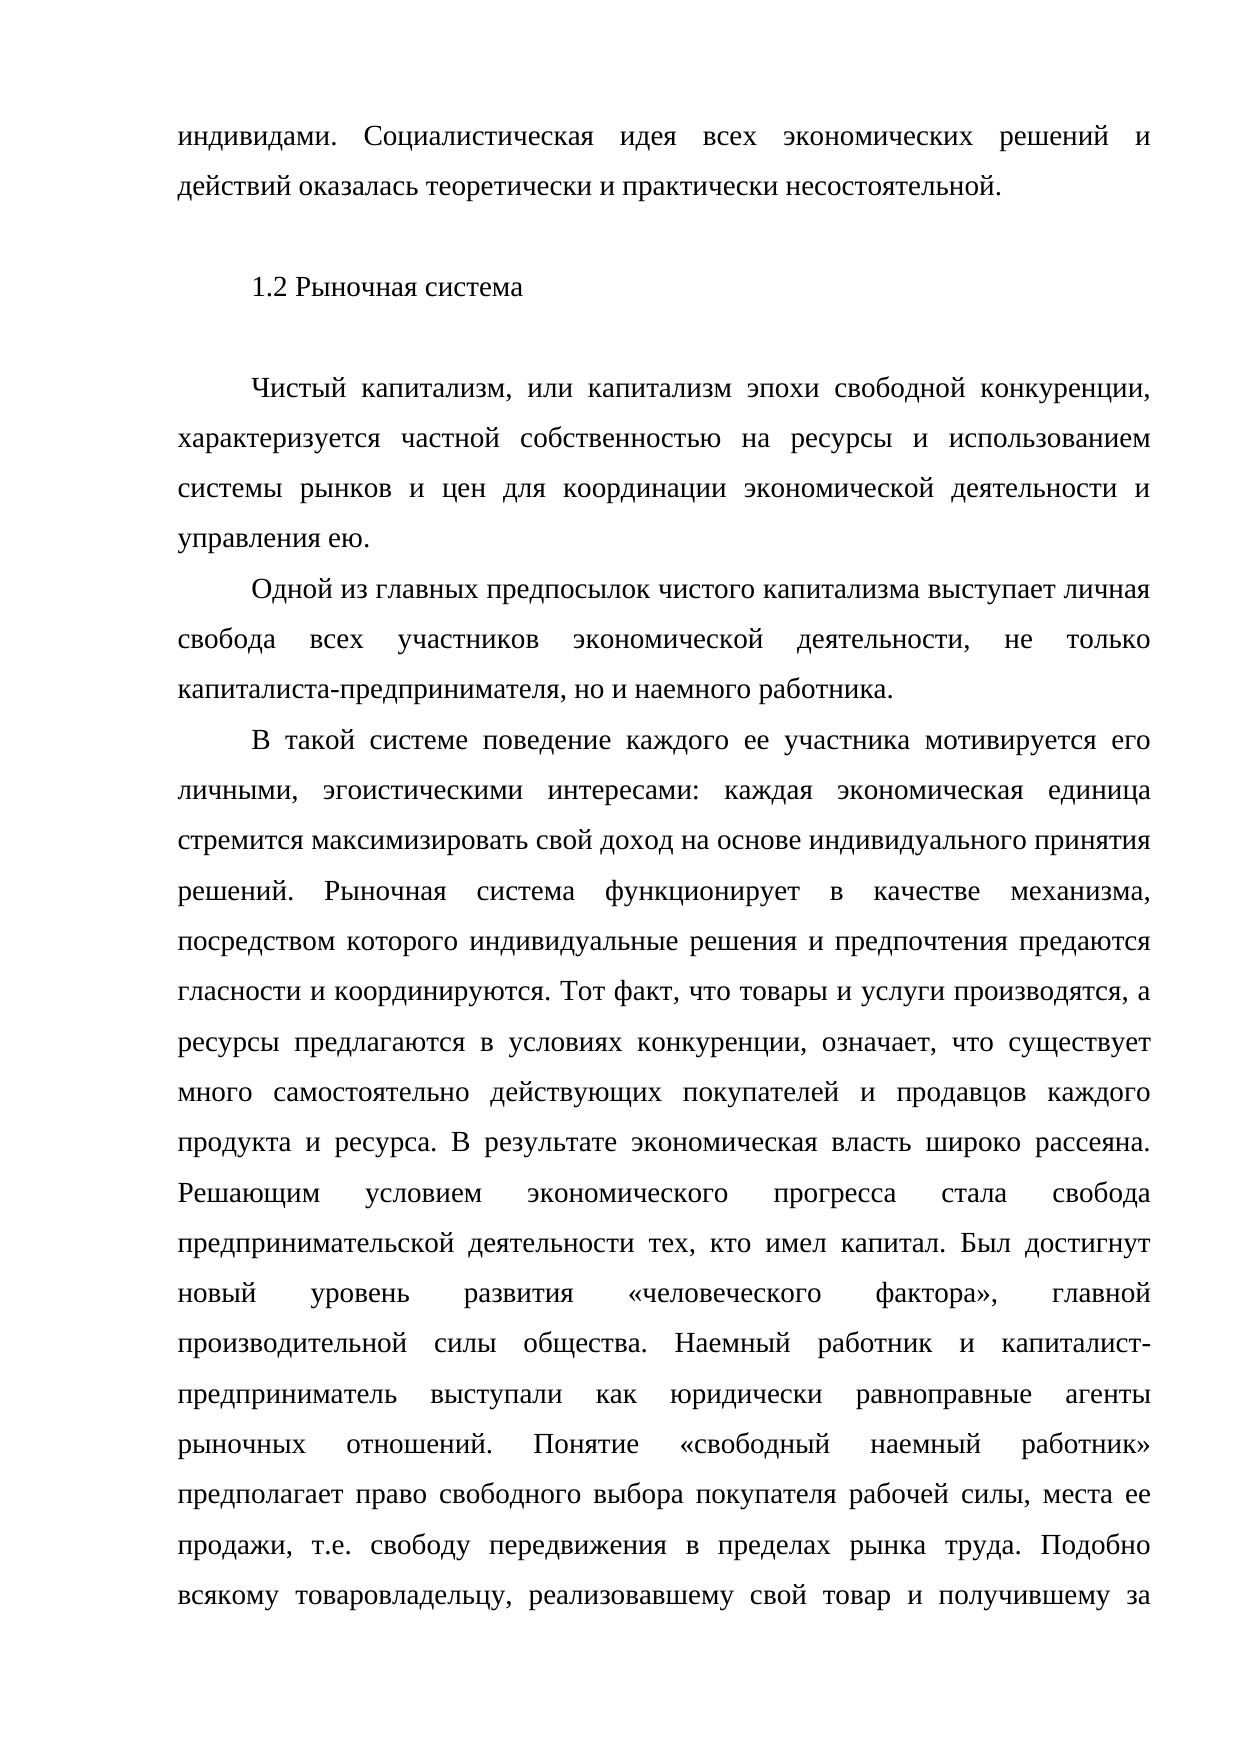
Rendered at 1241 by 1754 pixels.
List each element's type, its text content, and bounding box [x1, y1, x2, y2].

text Чистый капитализм, или капитализм эпохи свободной конкуренции, характеризуется частной собственностью на ресурсы и использованием системы рынков и цен для координации экономической деятельности и управления ею. [177, 370, 1152, 554]
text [177, 722, 1152, 1611]
text 1.2 Рыночная система [177, 269, 1152, 303]
text Одной из главных предпосылок чистого капитализма выступает личная свобода всех участников экономической деятельности, не только капиталиста-предпринимателя, но и наемного работника. [177, 571, 1152, 705]
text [177, 118, 1152, 202]
